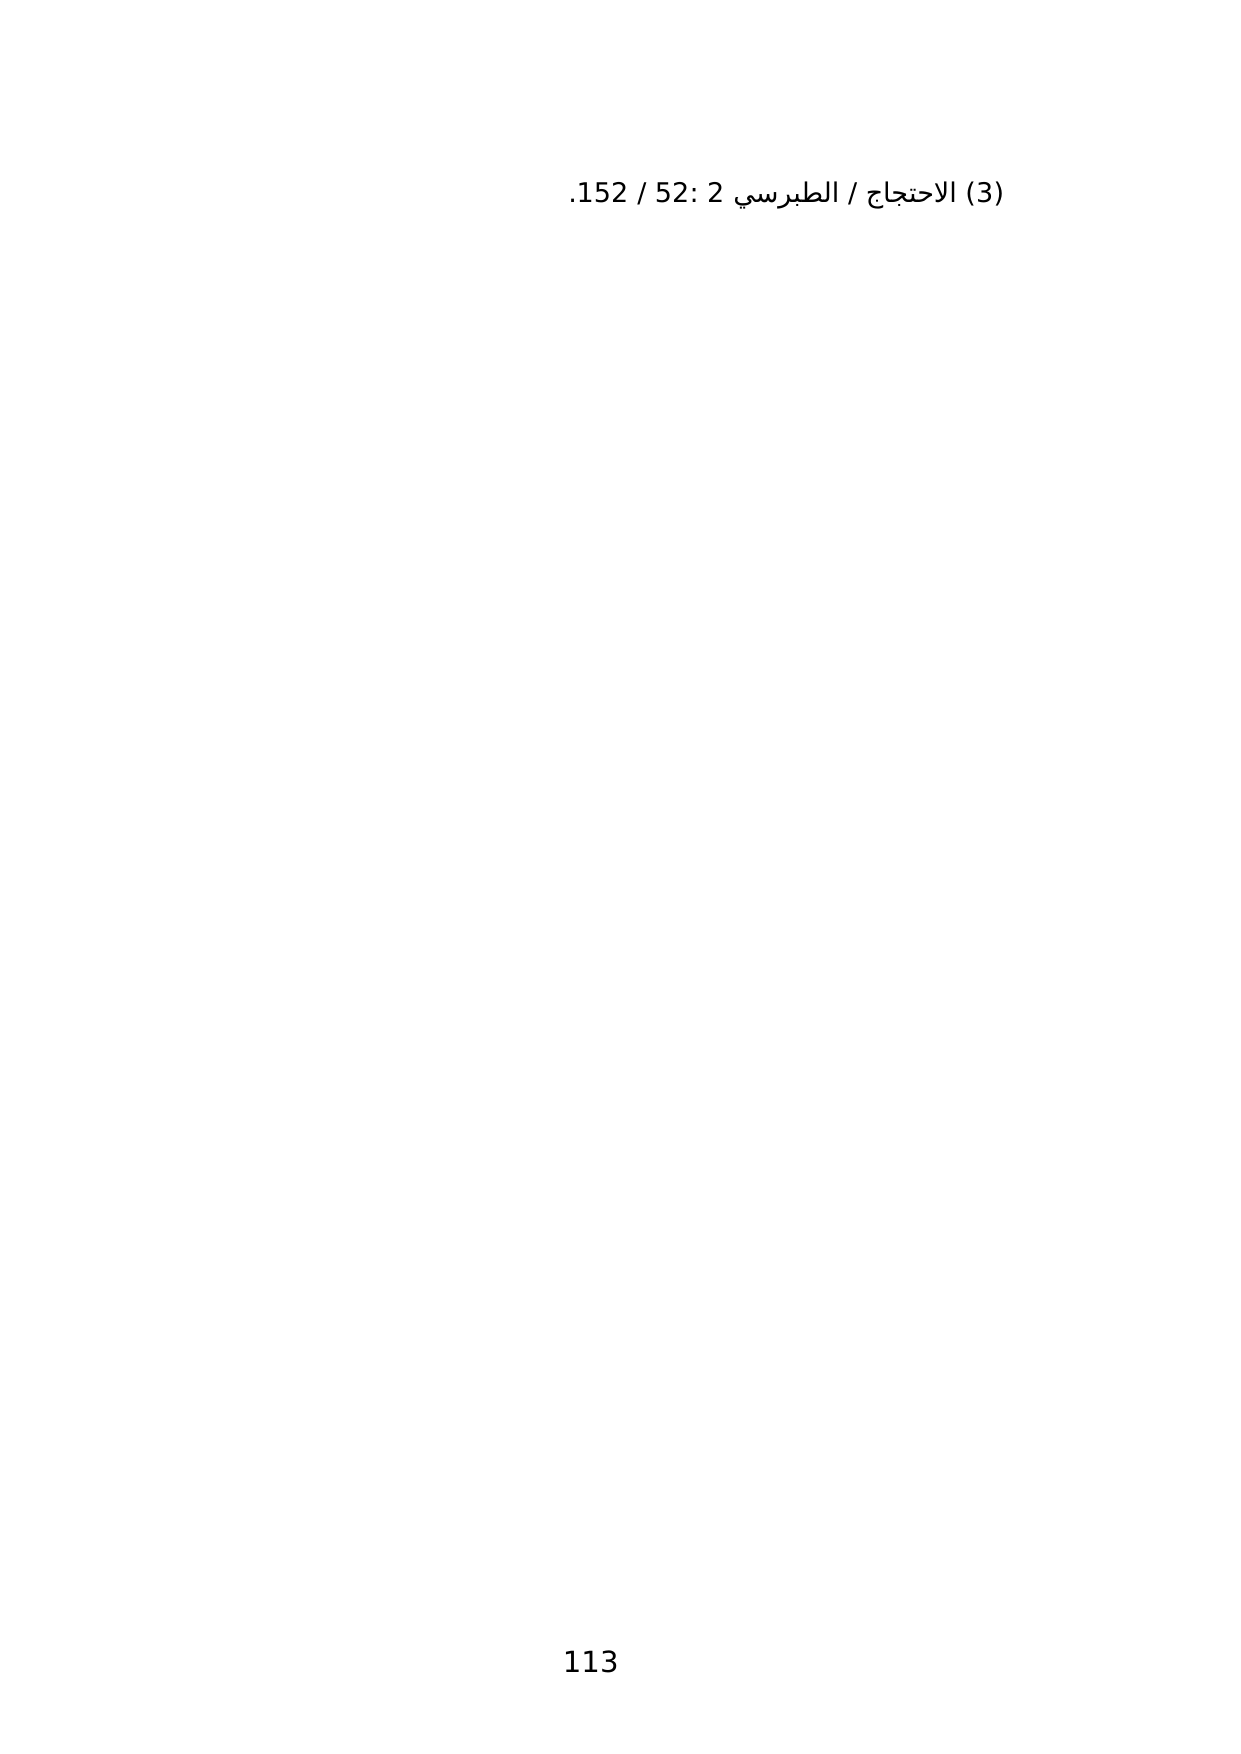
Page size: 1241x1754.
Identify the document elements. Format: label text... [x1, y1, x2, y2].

text (3) الاحتجاج / الطبرسي 2 :52 / 152. [236, 177, 1004, 209]
